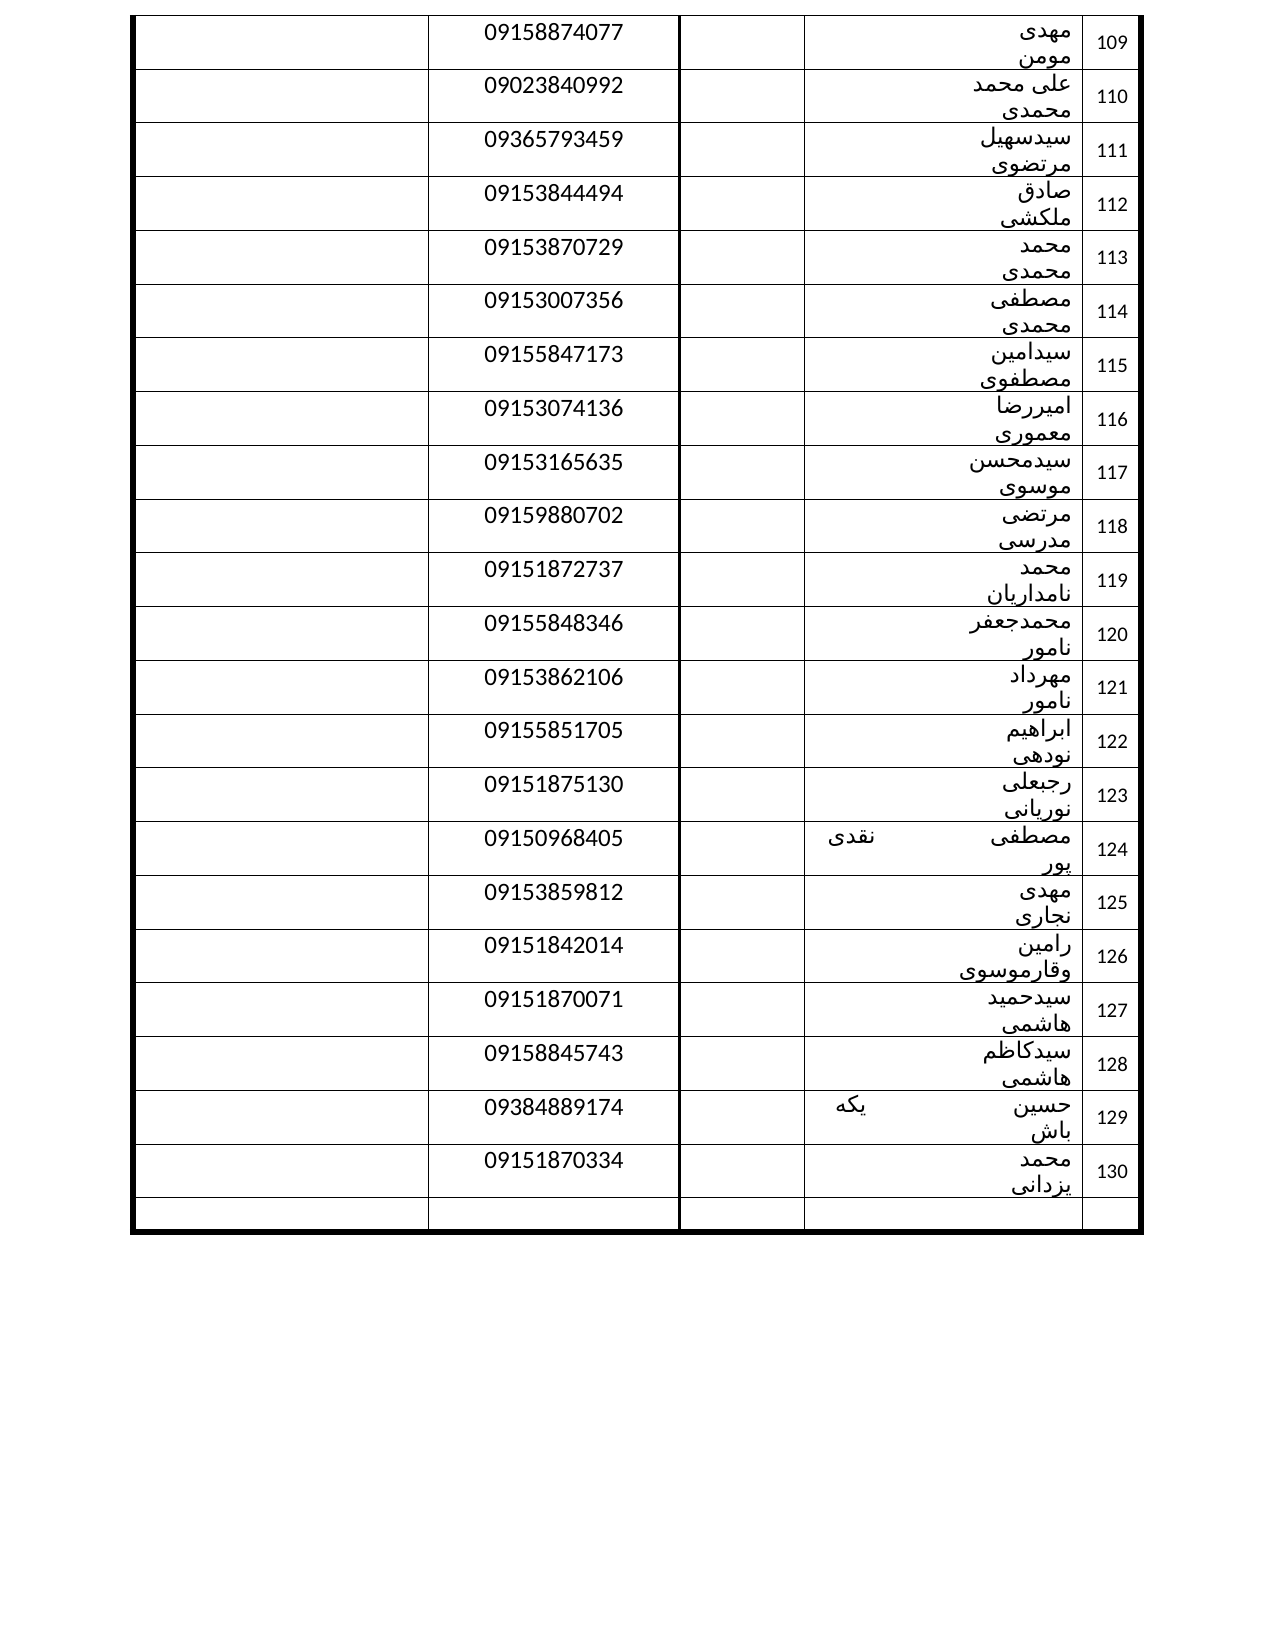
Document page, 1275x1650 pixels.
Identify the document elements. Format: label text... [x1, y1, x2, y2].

table_cell مصطفی محمدی [805, 285, 1082, 337]
table_cell سیدسهیل مرتضوی [805, 123, 1082, 176]
table_cell 121 [1083, 661, 1138, 713]
table_cell 128 [1083, 1037, 1138, 1090]
table_cell [681, 876, 804, 928]
table_cell 119 [1083, 553, 1138, 606]
table_cell [136, 177, 428, 230]
table_cell [136, 446, 428, 498]
table_cell 09153859812 [429, 876, 678, 928]
table_cell [136, 338, 428, 391]
table_cell [681, 661, 804, 713]
table_cell 113 [1083, 231, 1138, 283]
table_cell [681, 1037, 804, 1090]
table_cell 09384889174 [429, 1091, 678, 1143]
table_cell 09158874077 [429, 16, 678, 68]
table_cell [805, 1198, 1082, 1229]
table_cell 118 [1083, 500, 1138, 552]
table_cell ابراهیم نودهی [805, 715, 1082, 767]
table_cell 09151870334 [429, 1145, 678, 1197]
table_cell [681, 1091, 804, 1143]
table_cell [681, 768, 804, 821]
table_cell 09153007356 [429, 285, 678, 337]
table_cell [681, 715, 804, 767]
table_cell 110 [1083, 70, 1138, 122]
table_cell 114 [1083, 285, 1138, 337]
table_cell 09023840992 [429, 70, 678, 122]
table_cell 09153165635 [429, 446, 678, 498]
table_cell حسین یکه باش [805, 1091, 1082, 1143]
table_cell مرتضی مدرسی [805, 500, 1082, 552]
table_cell [681, 930, 804, 982]
table_cell مهرداد نامور [805, 661, 1082, 713]
table_cell 123 [1083, 768, 1138, 821]
table_cell سیدحمید هاشمی [805, 983, 1082, 1036]
table_cell رجبعلی نوریانی [805, 768, 1082, 821]
table_cell [681, 231, 804, 283]
table_cell [136, 285, 428, 337]
table_cell مهدی مومن [805, 16, 1082, 68]
table_cell صادق ملکشی [805, 177, 1082, 230]
table_cell [681, 16, 804, 68]
table_cell 111 [1083, 123, 1138, 176]
table_cell 129 [1083, 1091, 1138, 1143]
table_cell سیدمحسن موسوی [805, 446, 1082, 498]
table_cell [681, 607, 804, 660]
table_cell [136, 607, 428, 660]
table_cell 09153844494 [429, 177, 678, 230]
table_cell [681, 553, 804, 606]
table_cell 124 [1083, 822, 1138, 875]
table_cell [136, 231, 428, 283]
table_cell 126 [1083, 930, 1138, 982]
table_cell [136, 876, 428, 928]
table_cell 09155851705 [429, 715, 678, 767]
table_cell رامین وقارموسوی [805, 930, 1082, 982]
table_cell [136, 123, 428, 176]
table_cell 09159880702 [429, 500, 678, 552]
table_cell 115 [1083, 338, 1138, 391]
table_cell 09151875130 [429, 768, 678, 821]
table_cell [136, 1145, 428, 1197]
table_cell [681, 1198, 804, 1229]
table_cell 112 [1083, 177, 1138, 230]
table_cell 09151872737 [429, 553, 678, 606]
table_cell 09153074136 [429, 392, 678, 445]
table_cell محمد یزدانی [805, 1145, 1082, 1197]
table_cell [681, 70, 804, 122]
table_cell [136, 983, 428, 1036]
table_cell 09153862106 [429, 661, 678, 713]
table_cell 09155848346 [429, 607, 678, 660]
table_cell [681, 285, 804, 337]
table_cell محمد محمدی [805, 231, 1082, 283]
table_cell 130 [1083, 1145, 1138, 1197]
table_cell امیررضا معموری [805, 392, 1082, 445]
table_cell [681, 983, 804, 1036]
table_cell 09158845743 [429, 1037, 678, 1090]
table_cell 09153870729 [429, 231, 678, 283]
table_cell [681, 338, 804, 391]
table_cell [136, 1198, 428, 1229]
table_cell [1083, 1198, 1138, 1229]
table_cell 116 [1083, 392, 1138, 445]
table_cell مهدی نجاری [805, 876, 1082, 928]
table_cell محمدجعفر نامور [805, 607, 1082, 660]
table_cell [681, 177, 804, 230]
table_cell علی محمد محمدی [805, 70, 1082, 122]
table_cell [136, 715, 428, 767]
table_cell 09151842014 [429, 930, 678, 982]
table_cell [136, 553, 428, 606]
table_cell 09155847173 [429, 338, 678, 391]
table_cell [681, 822, 804, 875]
table_cell [136, 16, 428, 68]
table_cell 120 [1083, 607, 1138, 660]
table_cell [136, 930, 428, 982]
table_cell مصطفی نقدی پور [805, 822, 1082, 875]
table_cell سیدامین مصطفوی [805, 338, 1082, 391]
table_cell [681, 446, 804, 498]
table_cell 125 [1083, 876, 1138, 928]
table_cell [136, 822, 428, 875]
table_cell [136, 392, 428, 445]
table_cell [136, 70, 428, 122]
table_cell [136, 768, 428, 821]
table_cell [681, 392, 804, 445]
table_cell [136, 1037, 428, 1090]
table_cell [681, 1145, 804, 1197]
table_cell 122 [1083, 715, 1138, 767]
table_cell [136, 1091, 428, 1143]
table_cell 09150968405 [429, 822, 678, 875]
table_cell [136, 661, 428, 713]
table_cell 09365793459 [429, 123, 678, 176]
table_cell [136, 500, 428, 552]
table_cell 109 [1083, 16, 1138, 68]
table_cell 09151870071 [429, 983, 678, 1036]
table_cell سیدکاظم هاشمی [805, 1037, 1082, 1090]
table_cell [681, 500, 804, 552]
table_cell [429, 1198, 678, 1229]
table_cell 127 [1083, 983, 1138, 1036]
table_cell 117 [1083, 446, 1138, 498]
table_cell محمد نامداریان [805, 553, 1082, 606]
table_cell [681, 123, 804, 176]
